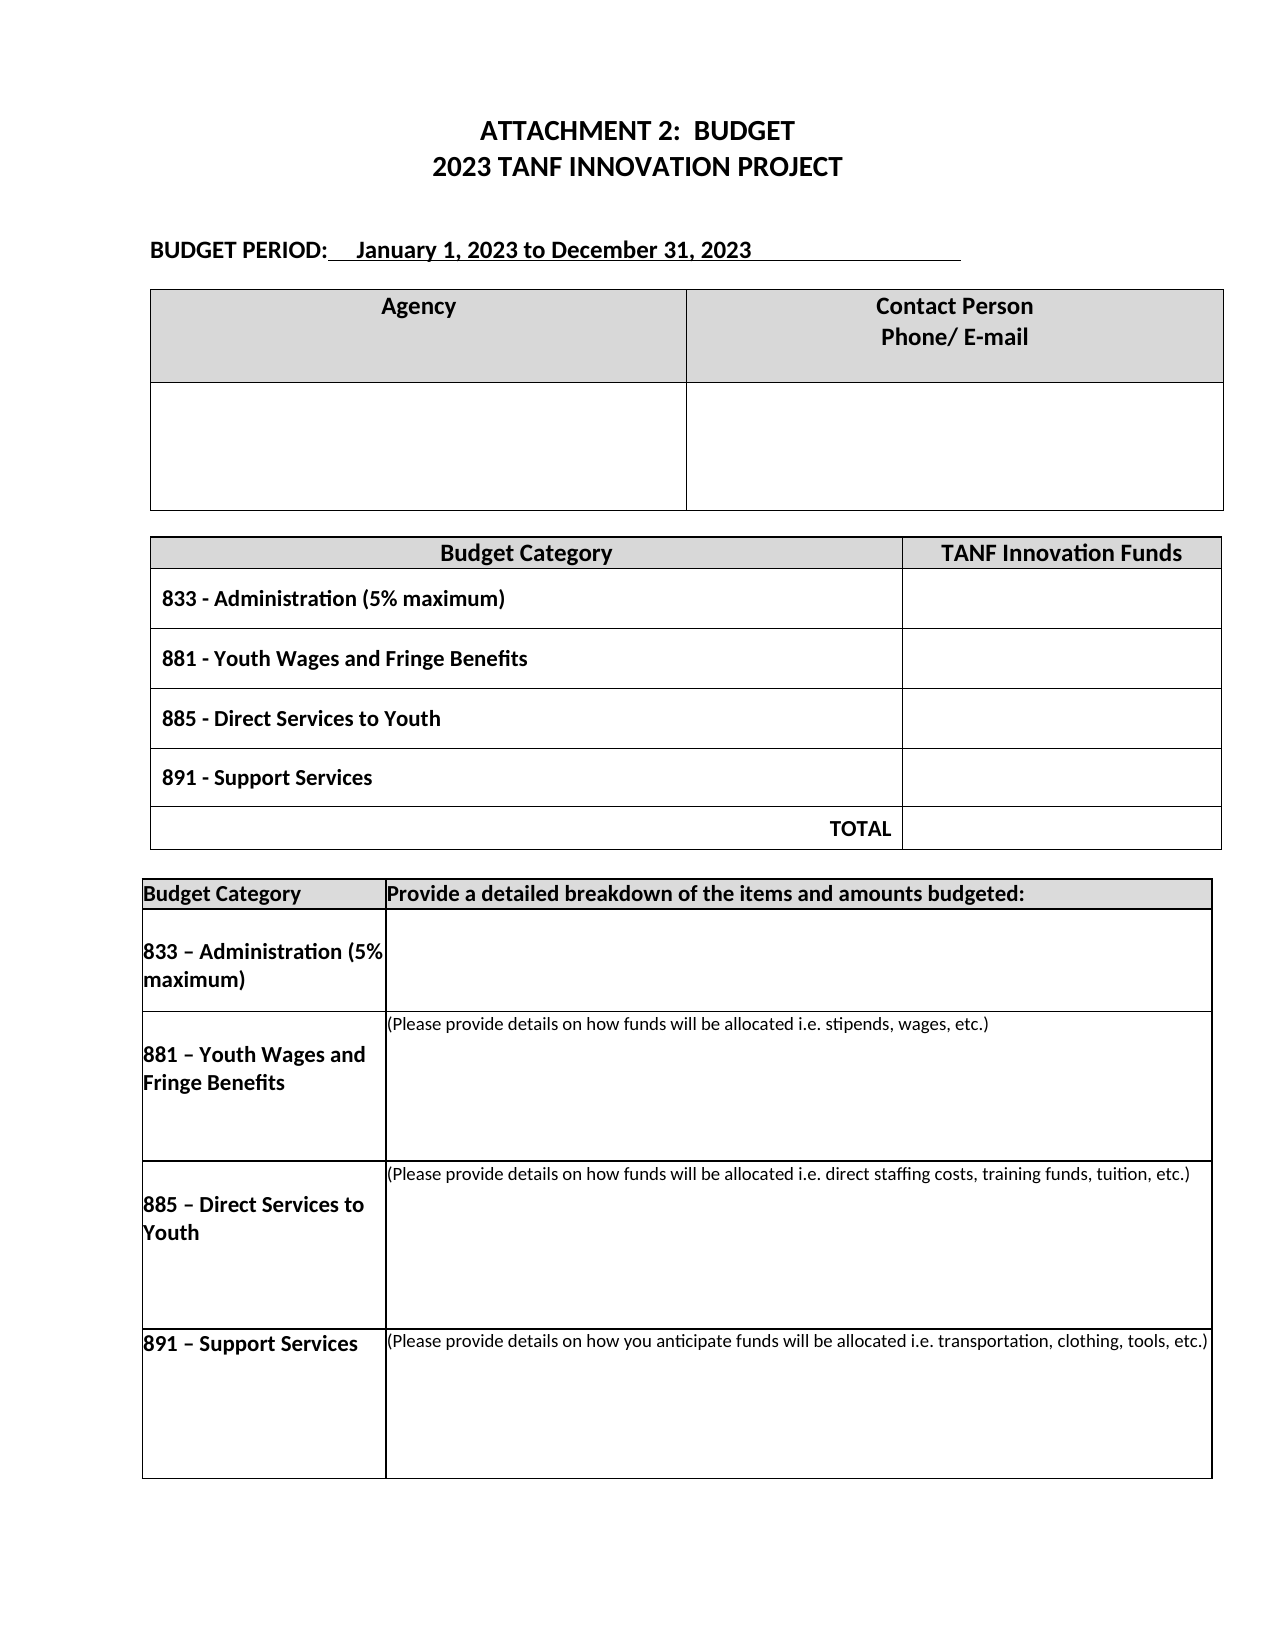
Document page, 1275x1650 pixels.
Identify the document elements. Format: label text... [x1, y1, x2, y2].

table_cell [903, 689, 1221, 748]
table_cell (Please provide details on how you anticipate funds will be allocated i.e. transportation, clothing, tools, etc.) [387, 1330, 1211, 1477]
table_cell [387, 910, 1211, 1011]
table_cell [687, 383, 1223, 510]
table_cell 833 - Administration (5% maximum) [151, 569, 902, 628]
table_cell 885 – Direct Services to Youth [143, 1162, 385, 1328]
table_cell (Please provide details on how funds will be allocated i.e. direct staffing costs, training funds, tuition, etc.) [387, 1162, 1211, 1328]
table_cell [903, 807, 1221, 849]
table_cell 891 – Support Services [143, 1330, 385, 1477]
table_cell 881 - Youth Wages and Fringe Benefits [151, 629, 902, 688]
table_header Budget Category [143, 880, 385, 908]
table_cell 881 – Youth Wages and Fringe Benefits [143, 1012, 385, 1160]
table_cell [903, 629, 1221, 688]
table_header Contact Person Phone/ E-mail [687, 290, 1223, 382]
table_header TANF Innovation Funds [903, 538, 1221, 568]
table_cell 885 - Direct Services to Youth [151, 689, 902, 748]
table_cell (Please provide details on how funds will be allocated i.e. stipends, wages, etc.) [387, 1012, 1211, 1160]
table_cell 833 – Administration (5% maximum) [143, 910, 385, 1011]
table_cell 891 - Support Services [151, 749, 902, 806]
table_cell [151, 383, 686, 510]
table_header Budget Category [151, 538, 902, 568]
table_header Agency [151, 290, 686, 382]
text BUDGET PERIOD: January 1, 2023 to December 31, 2023 [150, 234, 1125, 264]
table_cell [903, 749, 1221, 806]
text ATTACHMENT 2: BUDGET [150, 112, 1125, 148]
text 2023 TANF INNOVATION PROJECT [150, 148, 1125, 184]
table_header Provide a detailed breakdown of the items and amounts budgeted: [387, 880, 1211, 908]
table_cell [903, 569, 1221, 628]
table_cell TOTAL [151, 807, 902, 849]
